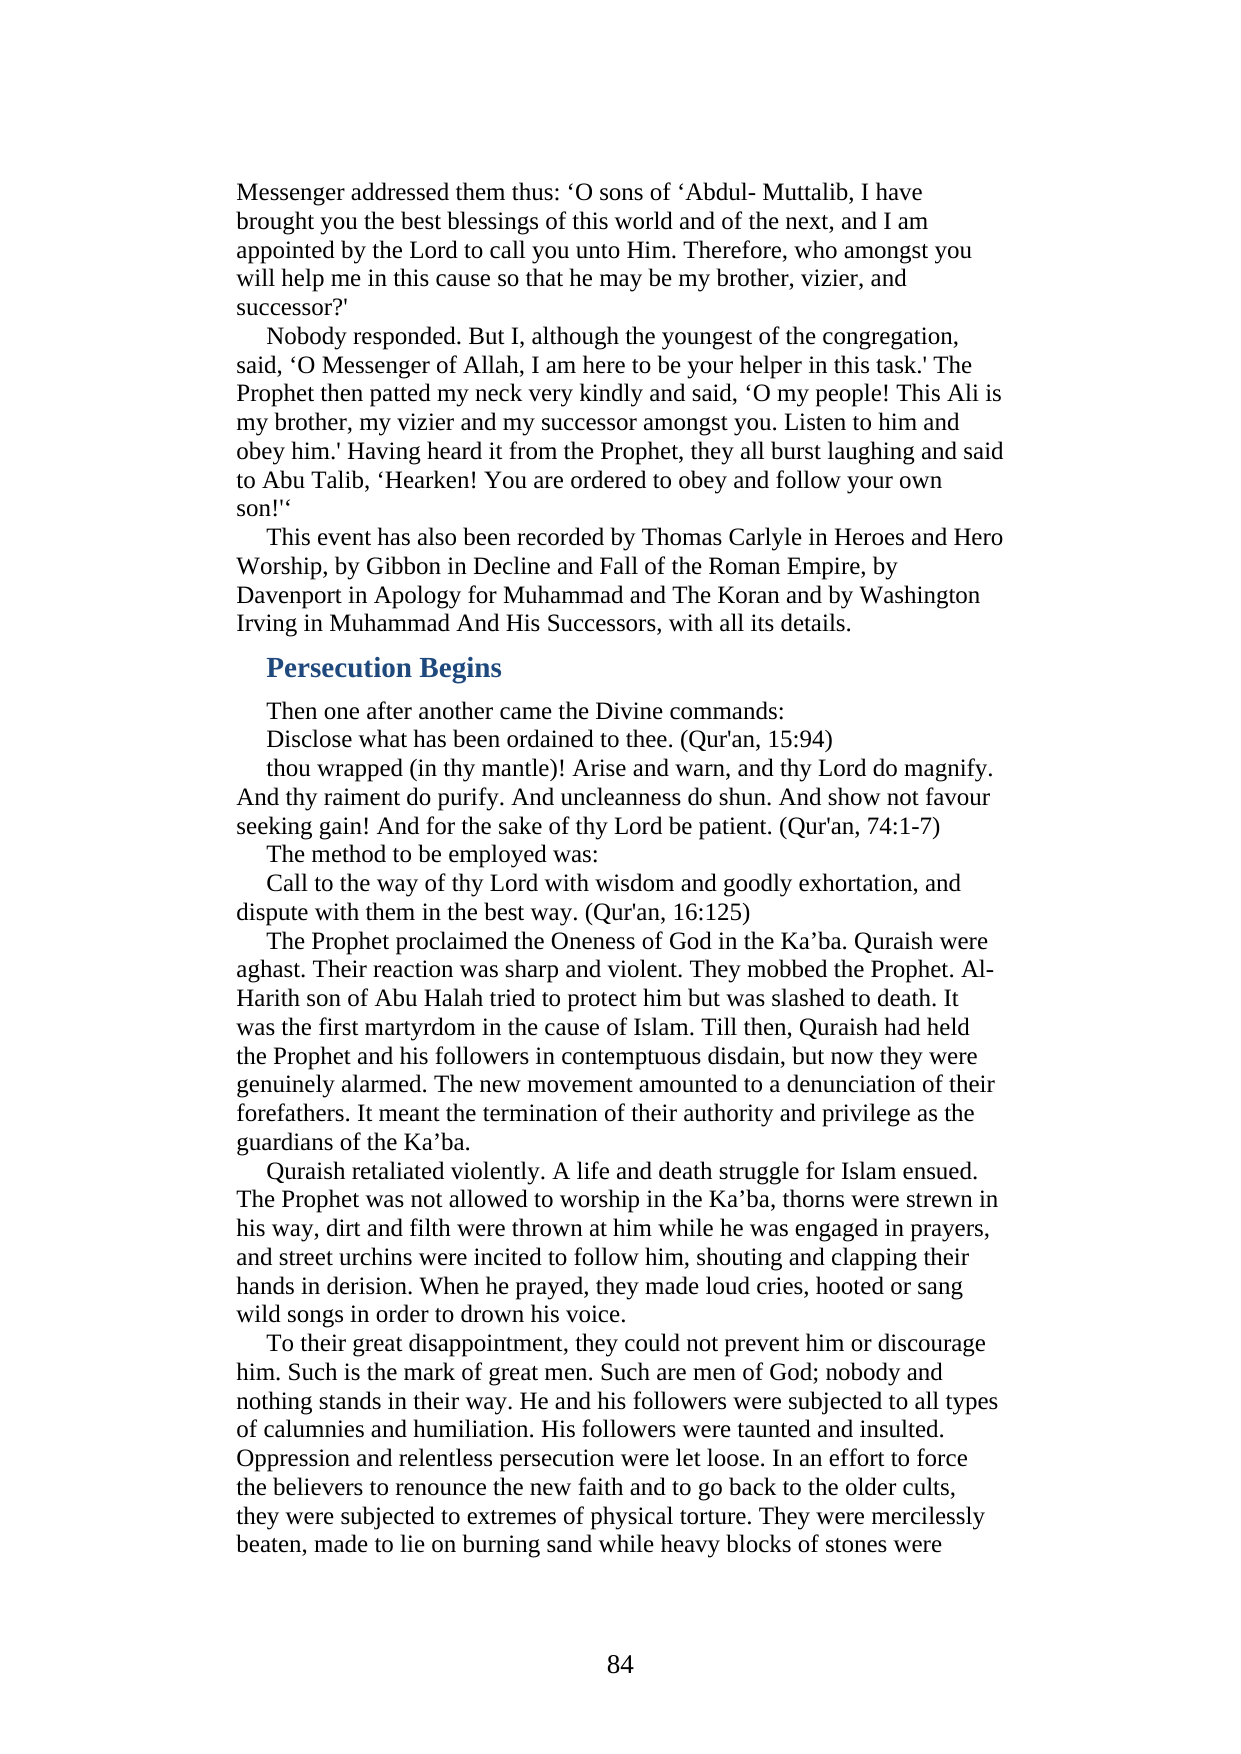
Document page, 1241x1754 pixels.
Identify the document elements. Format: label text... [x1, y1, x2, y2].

text The Prophet proclaimed the Oneness of God in the Ka’ba. Quraish were aghast. Their reaction was sharp and violent. They mobbed the Prophet. Al-Harith son of Abu Halah tried to protect him but was slashed to death. It was the first martyrdom in the cause of Islam. Till then, Quraish had held the Prophet and his followers in contemptuous disdain, but now they were genuinely alarmed. The new movement amounted to a denunciation of their forefathers. It meant the termination of their authority and privilege as the guardians of the Ka’ba. [236, 926, 1004, 1156]
text Then one after another came the Divine commands: [236, 696, 1004, 724]
text thou wrapped (in thy mantle)! Arise and warn, and thy Lord do magnify. And thy raiment do purify. And uncleanness do shun. And show not favour seeking gain! And for the sake of thy Lord be patient. (Qur'an, 74:1-7) [236, 753, 1004, 839]
text The method to be employed was: [236, 839, 1004, 868]
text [236, 177, 1004, 321]
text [236, 1328, 1004, 1558]
text Disclose what has been ordained to thee. (Qur'an, 15:94) [236, 724, 1004, 753]
text This event has also been recorded by Thomas Carlyle in Heroes and Hero Worship, by Gibbon in Decline and Fall of the Roman Empire, by Davenport in Apology for Muhammad and The Koran and by Washington Irving in Muhammad And His Successors, with all its details. [236, 522, 1004, 637]
text Call to the way of thy Lord with wisdom and goodly exhortation, and dispute with them in the best way. (Qur'an, 16:125) [236, 868, 1004, 926]
text Quraish retaliated violently. A life and death struggle for Islam ensued. The Prophet was not allowed to worship in the Ka’ba, thorns were strewn in his way, dirt and filth were thrown at him while he was engaged in prayers, and street urchins were incited to follow him, shouting and clapping their hands in derision. When he prayed, they made loud cries, hooted or sang wild songs in order to drown his voice. [236, 1156, 1004, 1328]
subtitle Persecution Begins [236, 650, 1004, 683]
text Nobody responded. But I, although the youngest of the congregation, said, ‘O Messenger of Allah, I am here to be your helper in this task.' The Prophet then patted my neck very kindly and said, ‘O my people! This Ali is my brother, my vizier and my successor amongst you. Listen to him and obey him.' Having heard it from the Prophet, they all burst laughing and said to Abu Talib, ‘Hearken! You are ordered to obey and follow your own son!'‘ [236, 321, 1004, 522]
